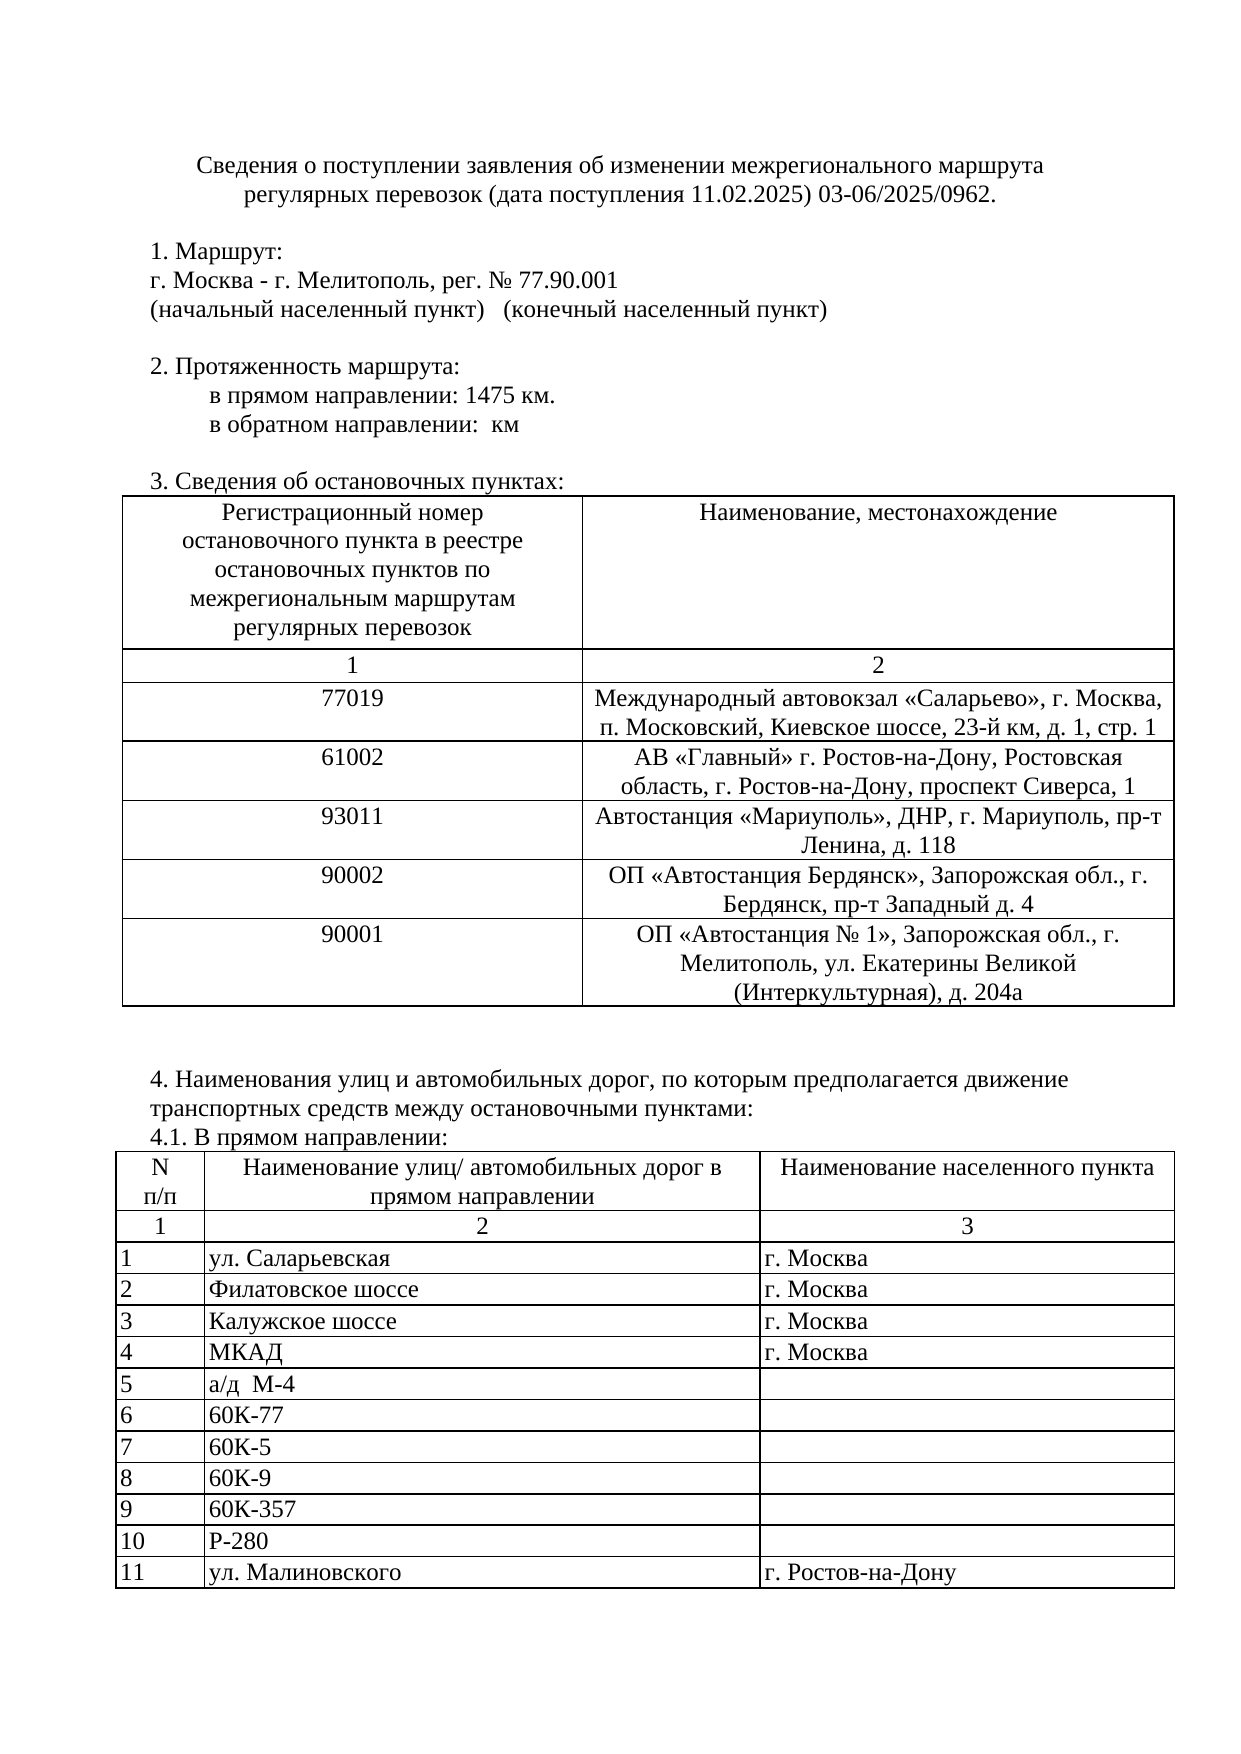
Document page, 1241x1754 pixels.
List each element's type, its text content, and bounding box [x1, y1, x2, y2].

text г. Москва - г. Мелитополь, рег. № 77.90.001 [150, 265, 1090, 294]
table_cell 7 [117, 1432, 204, 1461]
table_cell 3 [117, 1306, 204, 1336]
text 2. Протяженность маршрута: [150, 351, 1090, 380]
table_cell 90002 [123, 860, 582, 918]
table_cell г. Москва [761, 1243, 1174, 1273]
table_cell [761, 1432, 1174, 1461]
table_cell 4 [117, 1337, 204, 1367]
table_cell 60К-77 [205, 1400, 759, 1430]
table_cell 9 [117, 1495, 204, 1524]
table_cell 60К-357 [205, 1495, 759, 1524]
table_cell МКАД [205, 1337, 759, 1367]
text Сведения о поступлении заявления об изменении межрегионального маршрута регулярных перевозок (дата поступления 11.02.2025) 03-06/2025/0962. [150, 150, 1090, 207]
text в обратном направлении: км [150, 409, 1090, 437]
table_header Наименование улиц/ автомобильных дорог в прямом направлении [205, 1152, 759, 1210]
table_cell 60К-5 [205, 1432, 759, 1461]
table_cell а/д М-4 [205, 1369, 759, 1398]
table_cell г. Москва [761, 1274, 1174, 1304]
table_cell 2 [117, 1274, 204, 1304]
text (начальный населенный пункт) (конечный населенный пункт) [150, 294, 1090, 322]
table_cell ОП «Автостанция Бердянск», Запорожская обл., г. Бердянск, пр-т Западный д. 4 [583, 860, 1173, 918]
text в прямом направлении: 1475 км. [150, 380, 1090, 409]
table_cell [761, 1495, 1174, 1524]
text 4.1. В прямом направлении: [150, 1122, 1090, 1151]
table_cell 90001 [123, 919, 582, 1005]
table_header N п/п [117, 1152, 204, 1210]
table_cell [761, 1400, 1174, 1430]
table_cell г. Москва [761, 1306, 1174, 1336]
table_cell 1 [123, 650, 582, 681]
table_cell ул. Малиновского [205, 1557, 759, 1587]
text 1. Маршрут: [150, 236, 1090, 265]
table_cell 77019 [123, 683, 582, 740]
text 4. Наименования улиц и автомобильных дорог, по которым предполагается движение транспортных средств между остановочными пунктами: [150, 1064, 1090, 1122]
table_cell АВ «Главный» г. Ростов-на-Дону, Ростовская область, г. Ростов-на-Дону, проспект Сиверса, 1 [583, 742, 1173, 799]
table_cell 1 [117, 1243, 204, 1273]
table_cell 61002 [123, 742, 582, 799]
table_cell 6 [117, 1400, 204, 1430]
table_cell 1 [117, 1211, 204, 1241]
table_cell Филатовское шоссе [205, 1274, 759, 1304]
table_header Наименование, местонахождение [583, 497, 1173, 648]
table_header Регистрационный номер остановочного пункта в реестре остановочных пунктов по межрегиональным маршрутам регулярных перевозок [123, 497, 582, 648]
table_cell 2 [205, 1211, 759, 1241]
table_cell 3 [761, 1211, 1174, 1241]
table_cell [761, 1463, 1174, 1493]
table_cell 93011 [123, 801, 582, 858]
table_cell г. Москва [761, 1337, 1174, 1367]
table_header Наименование населенного пункта [761, 1152, 1174, 1210]
table_cell [761, 1369, 1174, 1398]
table_cell г. Ростов-на-Дону [761, 1557, 1174, 1587]
table_cell 60К-9 [205, 1463, 759, 1493]
table_cell [761, 1526, 1174, 1556]
table_cell Калужское шоссе [205, 1306, 759, 1336]
table_cell 2 [583, 650, 1173, 681]
table_cell Международный автовокзал «Саларьево», г. Москва, п. Московский, Киевское шоссе, 23-й км, д. 1, стр. 1 [583, 683, 1173, 740]
table_cell 10 [117, 1526, 204, 1556]
table_cell ОП «Автостанция № 1», Запорожская обл., г. Мелитополь, ул. Екатерины Великой (Интеркультурная), д. 204а [583, 919, 1173, 1005]
text 3. Сведения об остановочных пунктах: [150, 466, 1090, 495]
table_cell 8 [117, 1463, 204, 1493]
table_cell 5 [117, 1369, 204, 1398]
table_cell ул. Саларьевская [205, 1243, 759, 1273]
table_cell Р-280 [205, 1526, 759, 1556]
table_cell Автостанция «Мариуполь», ДНР, г. Мариуполь, пр-т Ленина, д. 118 [583, 801, 1173, 858]
table_cell 11 [117, 1557, 204, 1587]
